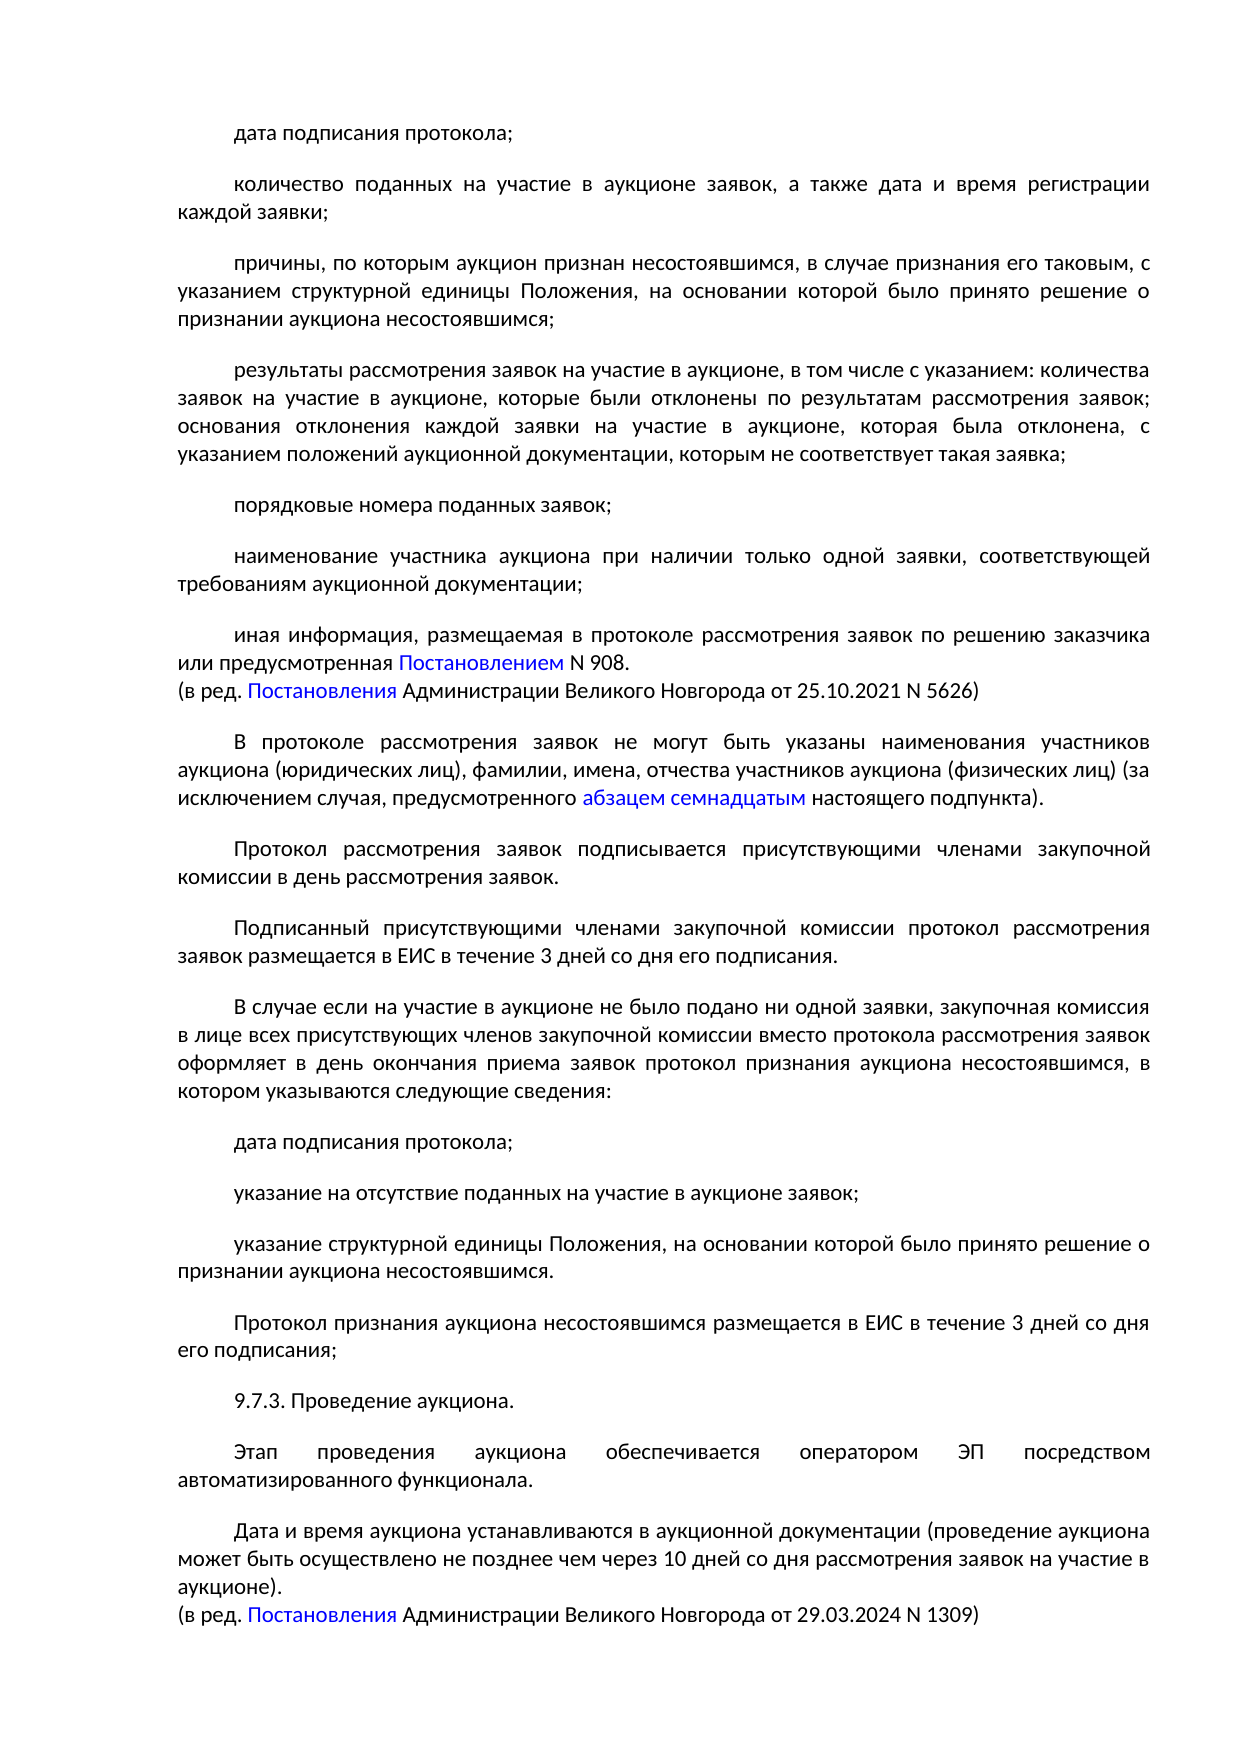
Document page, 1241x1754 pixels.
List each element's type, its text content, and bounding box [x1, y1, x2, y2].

text (в ред. Постановления Администрации Великого Новгорода от 29.03.2024 N 1309) [177, 1601, 1152, 1628]
text наименование участника аукциона при наличии только одной заявки, соответствующей требованиям аукционной документации; [177, 541, 1152, 597]
text причины, по которым аукцион признан несостоявшимся, в случае признания его таковым, с указанием структурной единицы Положения, на основании которой было принято решение о признании аукциона несостоявшимся; [177, 248, 1152, 332]
text Этап проведения аукциона обеспечивается оператором ЭП посредством автоматизированного функционала. [177, 1437, 1152, 1493]
text Протокол признания аукциона несостоявшимся размещается в ЕИС в течение 3 дней со дня его подписания; [177, 1308, 1152, 1364]
text Дата и время аукциона устанавливаются в аукционной документации (проведение аукциона может быть осуществлено не позднее чем через 10 дней со дня рассмотрения заявок на участие в аукционе). [177, 1516, 1152, 1601]
text результаты рассмотрения заявок на участие в аукционе, в том числе с указанием: количества заявок на участие в аукционе, которые были отклонены по результатам рассмотрения заявок; основания отклонения каждой заявки на участие в аукционе, которая была отклонена, с указанием положений аукционной документации, которым не соответствует такая заявка; [177, 355, 1152, 467]
text В случае если на участие в аукционе не было подано ни одной заявки, закупочная комиссия в лице всех присутствующих членов закупочной комиссии вместо протокола рассмотрения заявок оформляет в день окончания приема заявок протокол признания аукциона несостоявшимся, в котором указываются следующие сведения: [177, 992, 1152, 1104]
text 9.7.3. Проведение аукциона. [177, 1387, 1152, 1414]
text указание на отсутствие поданных на участие в аукционе заявок; [177, 1178, 1152, 1206]
text Подписанный присутствующими членами закупочной комиссии протокол рассмотрения заявок размещается в ЕИС в течение 3 дней со дня его подписания. [177, 913, 1152, 969]
text иная информация, размещаемая в протоколе рассмотрения заявок по решению заказчика или предусмотренная Постановлением N 908. [177, 620, 1152, 676]
text В протоколе рассмотрения заявок не могут быть указаны наименования участников аукциона (юридических лиц), фамилии, имена, отчества участников аукциона (физических лиц) (за исключением случая, предусмотренного абзацем семнадцатым настоящего подпункта). [177, 727, 1152, 811]
text дата подписания протокола; [177, 1127, 1152, 1155]
text Протокол рассмотрения заявок подписывается присутствующими членами закупочной комиссии в день рассмотрения заявок. [177, 834, 1152, 890]
text порядковые номера поданных заявок; [177, 490, 1152, 518]
text дата подписания протокола; [177, 118, 1152, 146]
text указание структурной единицы Положения, на основании которой было принято решение о признании аукциона несостоявшимся. [177, 1229, 1152, 1285]
text количество поданных на участие в аукционе заявок, а также дата и время регистрации каждой заявки; [177, 169, 1152, 225]
text (в ред. Постановления Администрации Великого Новгорода от 25.10.2021 N 5626) [177, 676, 1152, 704]
